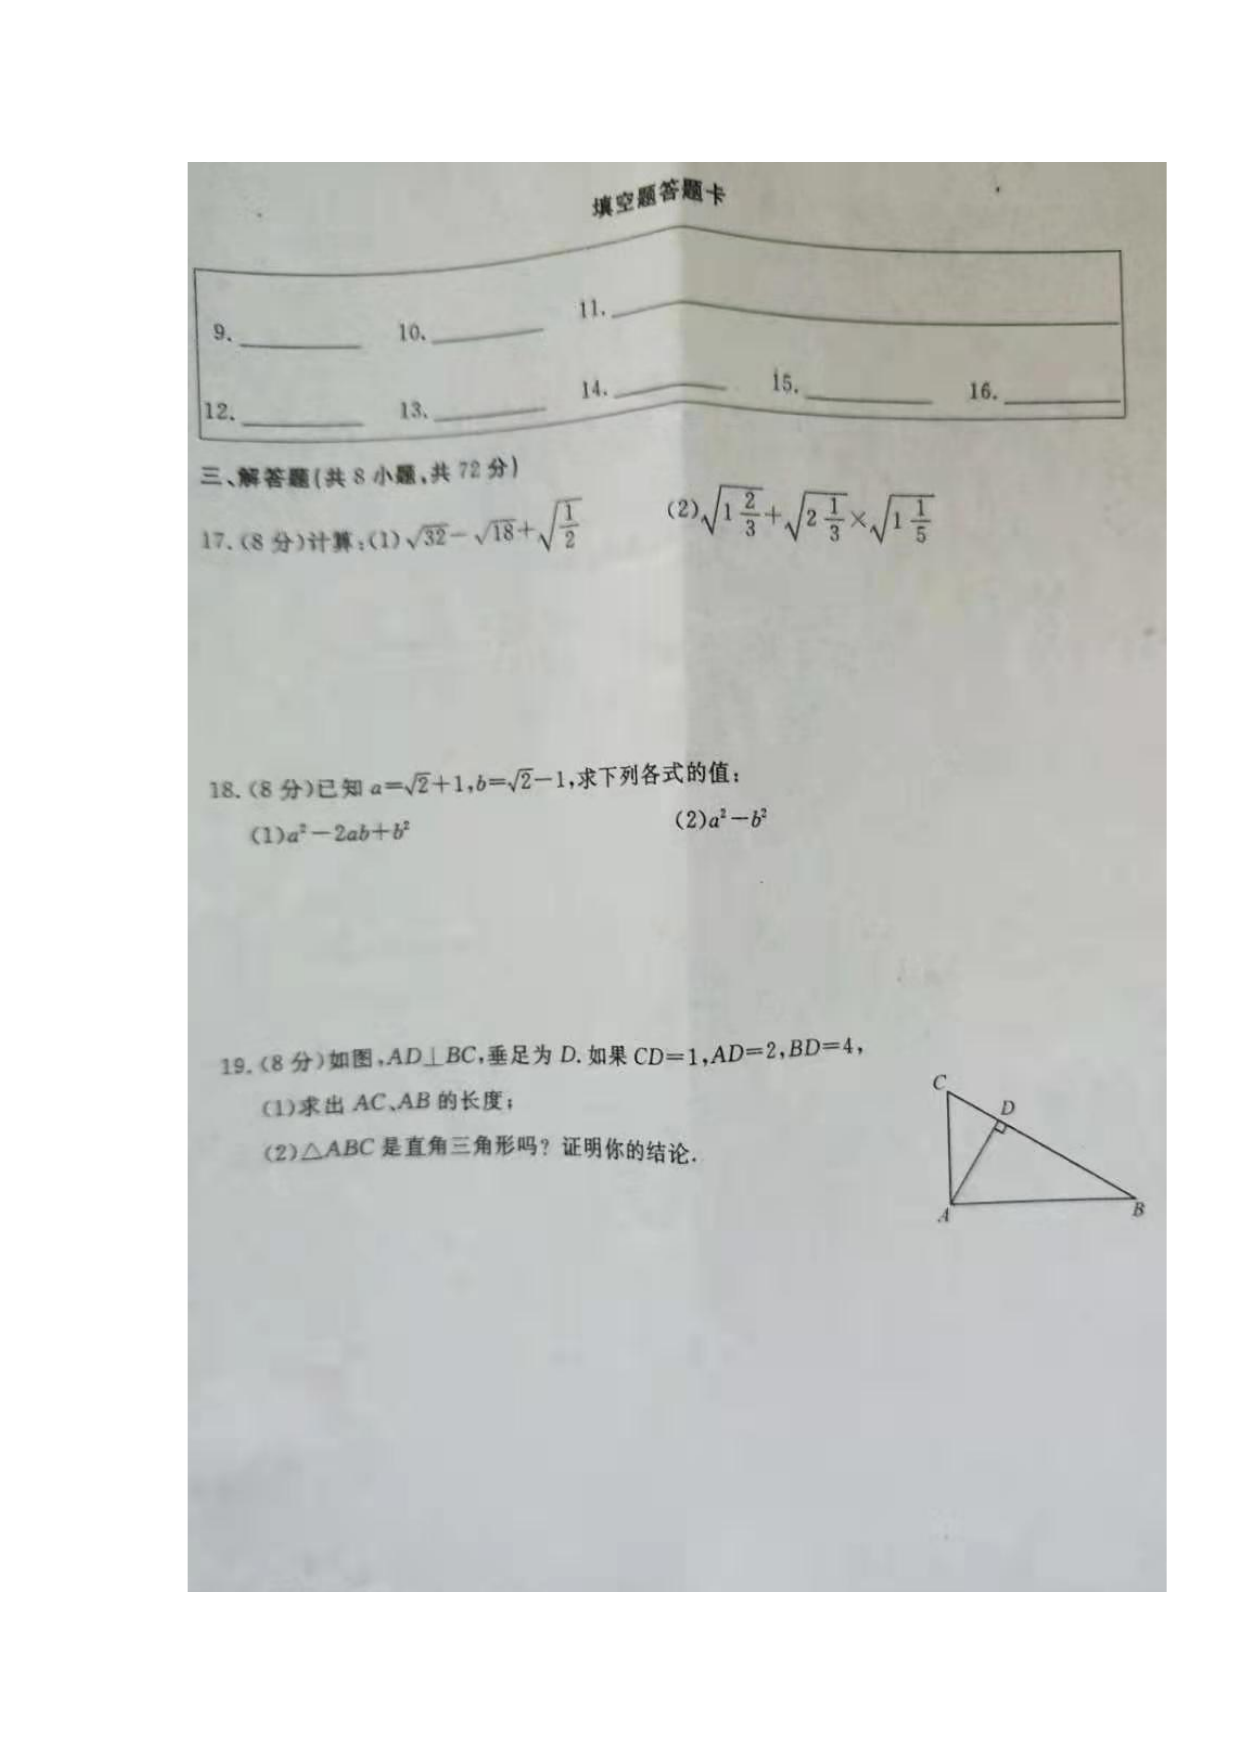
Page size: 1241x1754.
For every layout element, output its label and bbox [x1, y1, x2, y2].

picture [187, 162, 1167, 1592]
